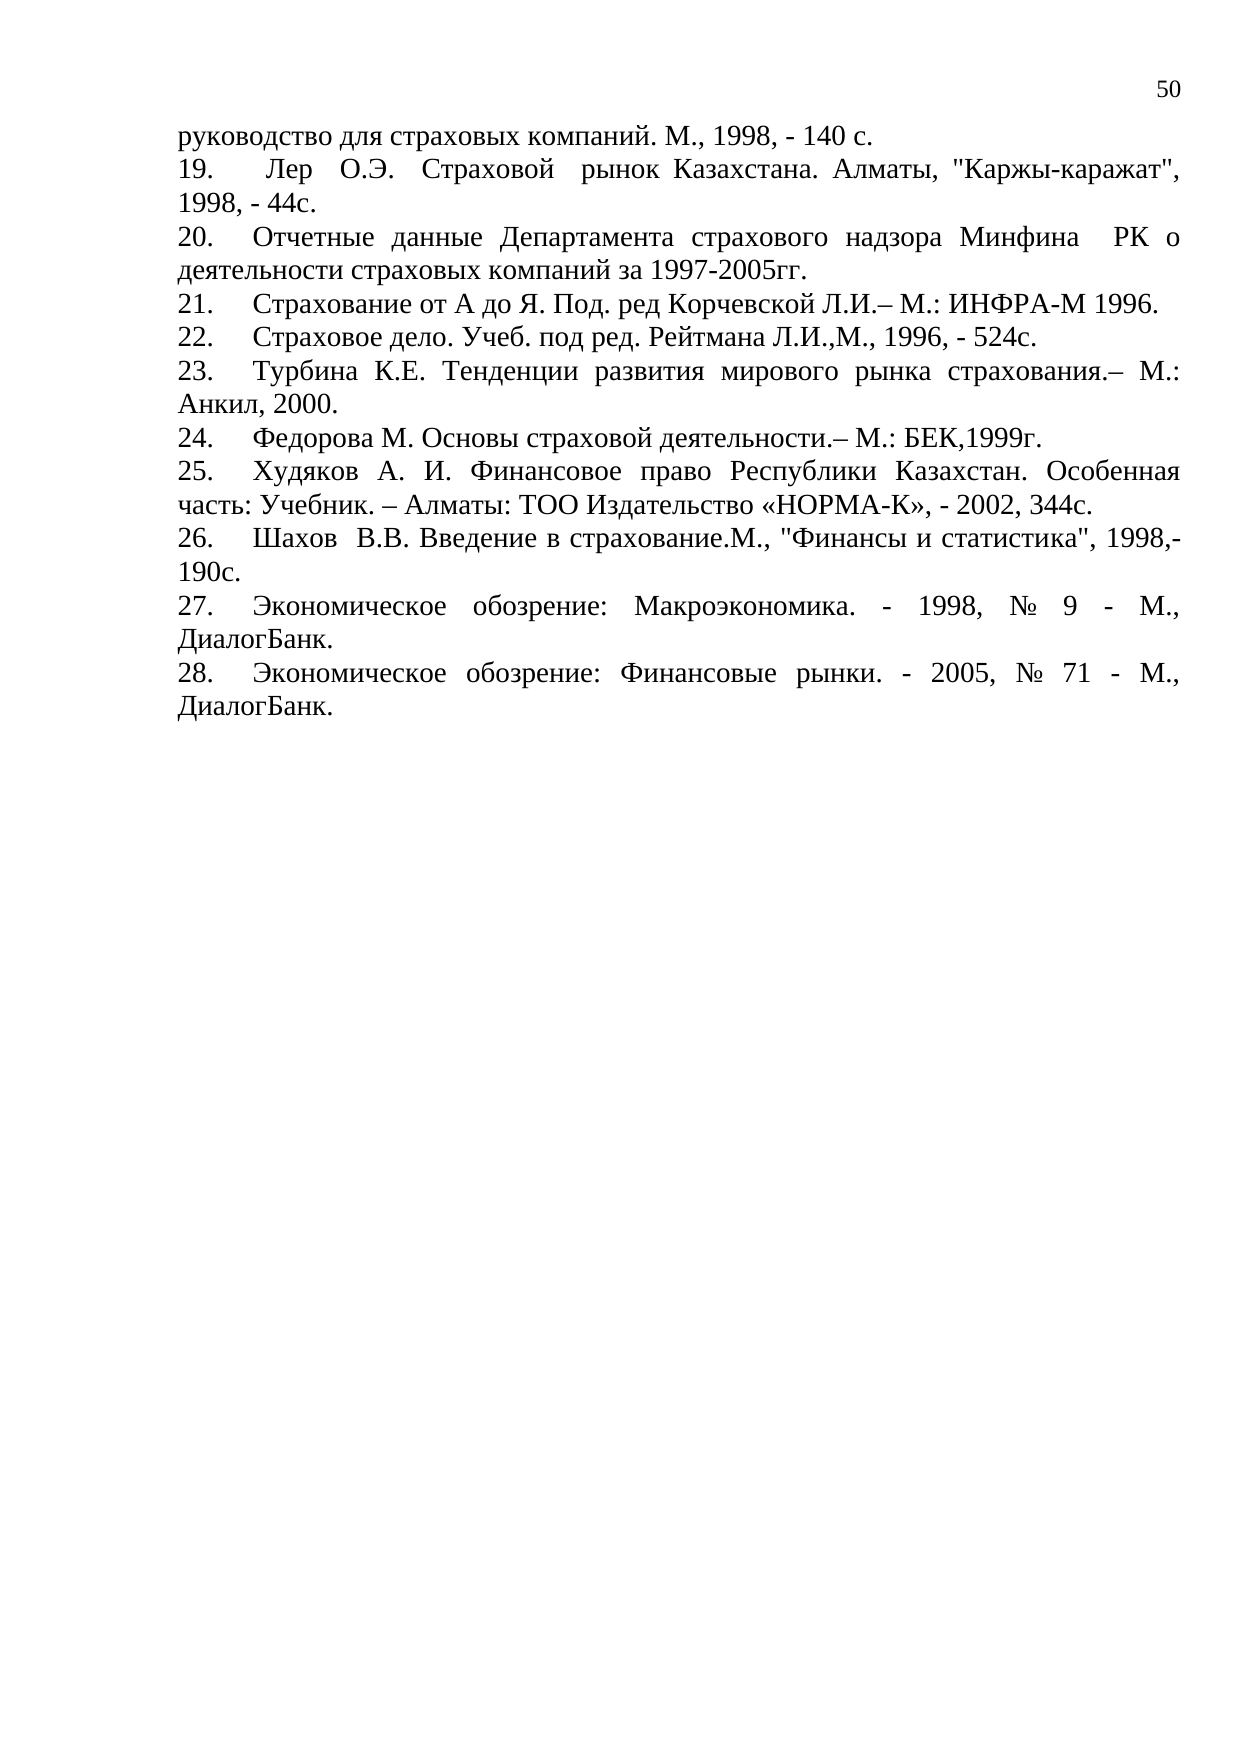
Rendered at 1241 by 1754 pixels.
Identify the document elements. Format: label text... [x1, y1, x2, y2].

list Страхование от А до Я. Под. ред Корчевской Л.И.– М.: ИНФРА-М 1996. [177, 286, 1181, 319]
list Страховое дело. Учеб. под ред. Рейтмана Л.И.,М., 1996, - 524с. [177, 319, 1181, 353]
list Экономическое обозрение: Финансовые рынки. - 2005, № 71 - М., ДиалогБанк. [177, 655, 1181, 722]
list Лер О.Э. Страховой рынок Казахстана. Алматы, "Каржы-каражат", 1998, - 44с. [177, 152, 1181, 219]
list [177, 118, 1181, 152]
list Турбина К.Е. Тенденции развития мирового рынка страхования.– М.: Анкил, 2000. [177, 353, 1181, 420]
list Федорова М. Основы страховой деятельности.– М.: БЕК,1999г. [177, 420, 1181, 453]
list Худяков А. И. Финансовое право Республики Казахстан. Особенная часть: Учебник. – Алматы: ТОО Издательство «НОРМА-К», - 2002, 344с. [177, 453, 1181, 521]
list Отчетные данные Департамента страхового надзора Минфина РК о деятельности страховых компаний за 1997-2005гг. [177, 219, 1181, 286]
list Экономическое обозрение: Макроэкономика. - 1998, № 9 - М., ДиалогБанк. [177, 588, 1181, 655]
list Шахов В.В. Введение в страхование.M., "Финансы и статистика", 1998,-190с. [177, 521, 1181, 588]
